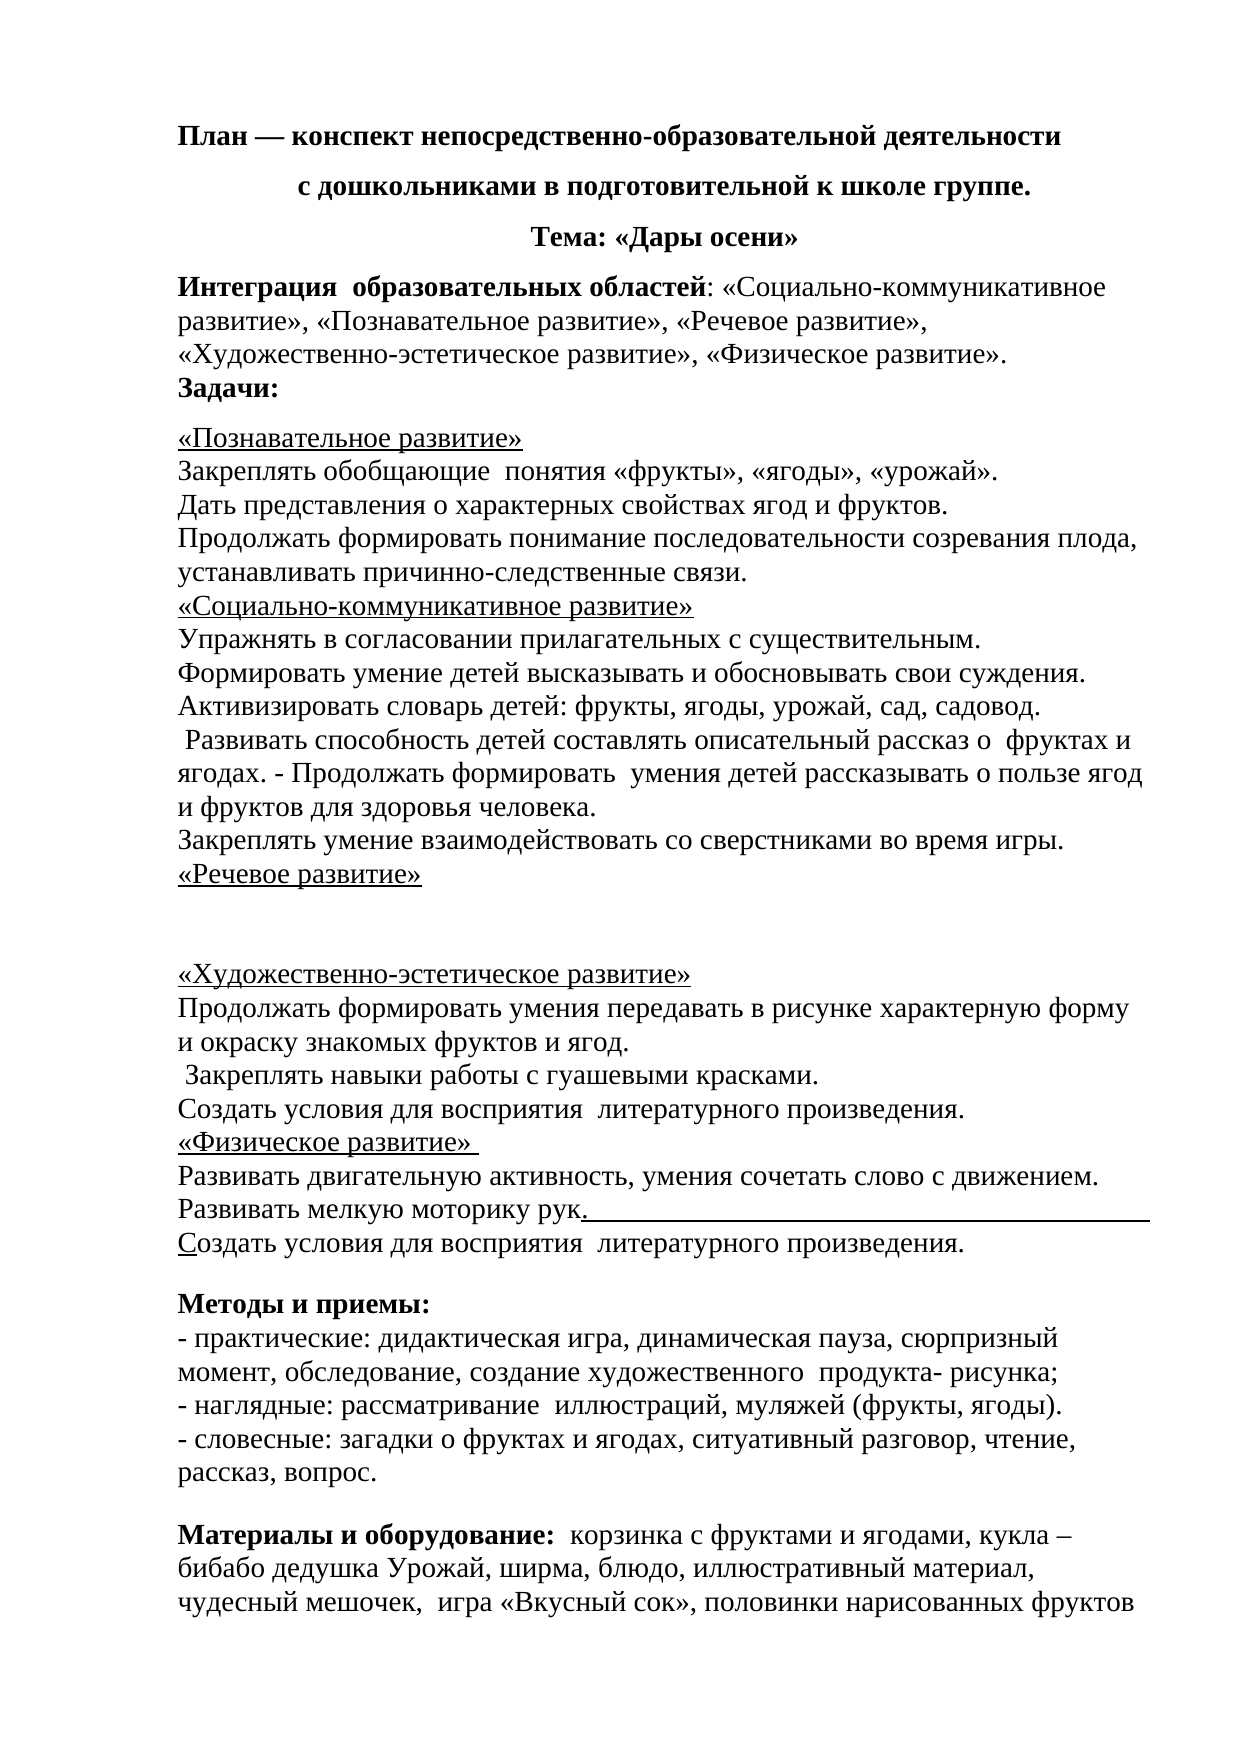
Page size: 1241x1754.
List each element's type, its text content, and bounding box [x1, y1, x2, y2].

text План — конспект непосредственно-образовательной деятельности [177, 118, 1152, 152]
text Закреплять умение взаимодействовать со сверстниками во время игры. «Речевое развитие» [177, 822, 1152, 889]
text Развивать мелкую моторику рук. Создать условия для восприятия литературного произведения. [177, 1191, 1152, 1287]
text Упражнять в согласовании прилагательных с существительным. [177, 621, 1152, 655]
text «Художественно-эстетическое развитие» [177, 957, 1152, 990]
text Методы и приемы: - практические: дидактическая игра, динамическая пауза, сюрпризный момент, обследование, создание художественного продукта- рисунка; - наглядные: рассматривание иллюстраций, муляжей (фрукты, ягоды). [177, 1287, 1152, 1421]
text Продолжать формировать умения передавать в рисунке характерную форму и окраску знакомых фруктов и ягод. [177, 990, 1152, 1057]
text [177, 1517, 1152, 1618]
text Формировать умение детей высказывать и обосновывать свои суждения. Активизировать словарь детей: фрукты, ягоды, урожай, сад, садовод. [177, 655, 1152, 722]
text Развивать способность детей составлять описательный рассказ о фруктах и ягодах. - Продолжать формировать умения детей рассказывать о пользе ягод и фруктов для здоровья человека. [177, 722, 1152, 822]
text Тема: «Дары осени» [177, 219, 1152, 252]
text Развивать двигательную активность, умения сочетать слово с движением. [177, 1158, 1152, 1191]
text - словесные: загадки о фруктах и ягодах, ситуативный разговор, чтение, рассказ, вопрос. [177, 1421, 1152, 1488]
text Задачи: [177, 370, 1152, 403]
text с дошкольниками в подготовительной к школе группе. [177, 168, 1152, 202]
text Закреплять обобщающие понятия «фрукты», «ягоды», «урожай». [177, 453, 1152, 487]
text Дать представления о характерных свойствах ягод и фруктов. [177, 487, 1152, 521]
text Интеграция образовательных областей: «Социально-коммуникативное развитие», «Познавательное развитие», «Речевое развитие», «Художественно-эстетическое развитие», «Физическое развитие». [177, 269, 1152, 370]
text Закреплять навыки работы с гуашевыми красками. Создать условия для восприятия литературного произведения. «Физическое развитие» [177, 1057, 1152, 1158]
text «Социально-коммуникативное развитие» [177, 588, 1152, 621]
text «Познавательное развитие» [177, 420, 1152, 453]
text Продолжать формировать понимание последовательности созревания плода, устанавливать причинно-следственные связи. [177, 521, 1152, 588]
